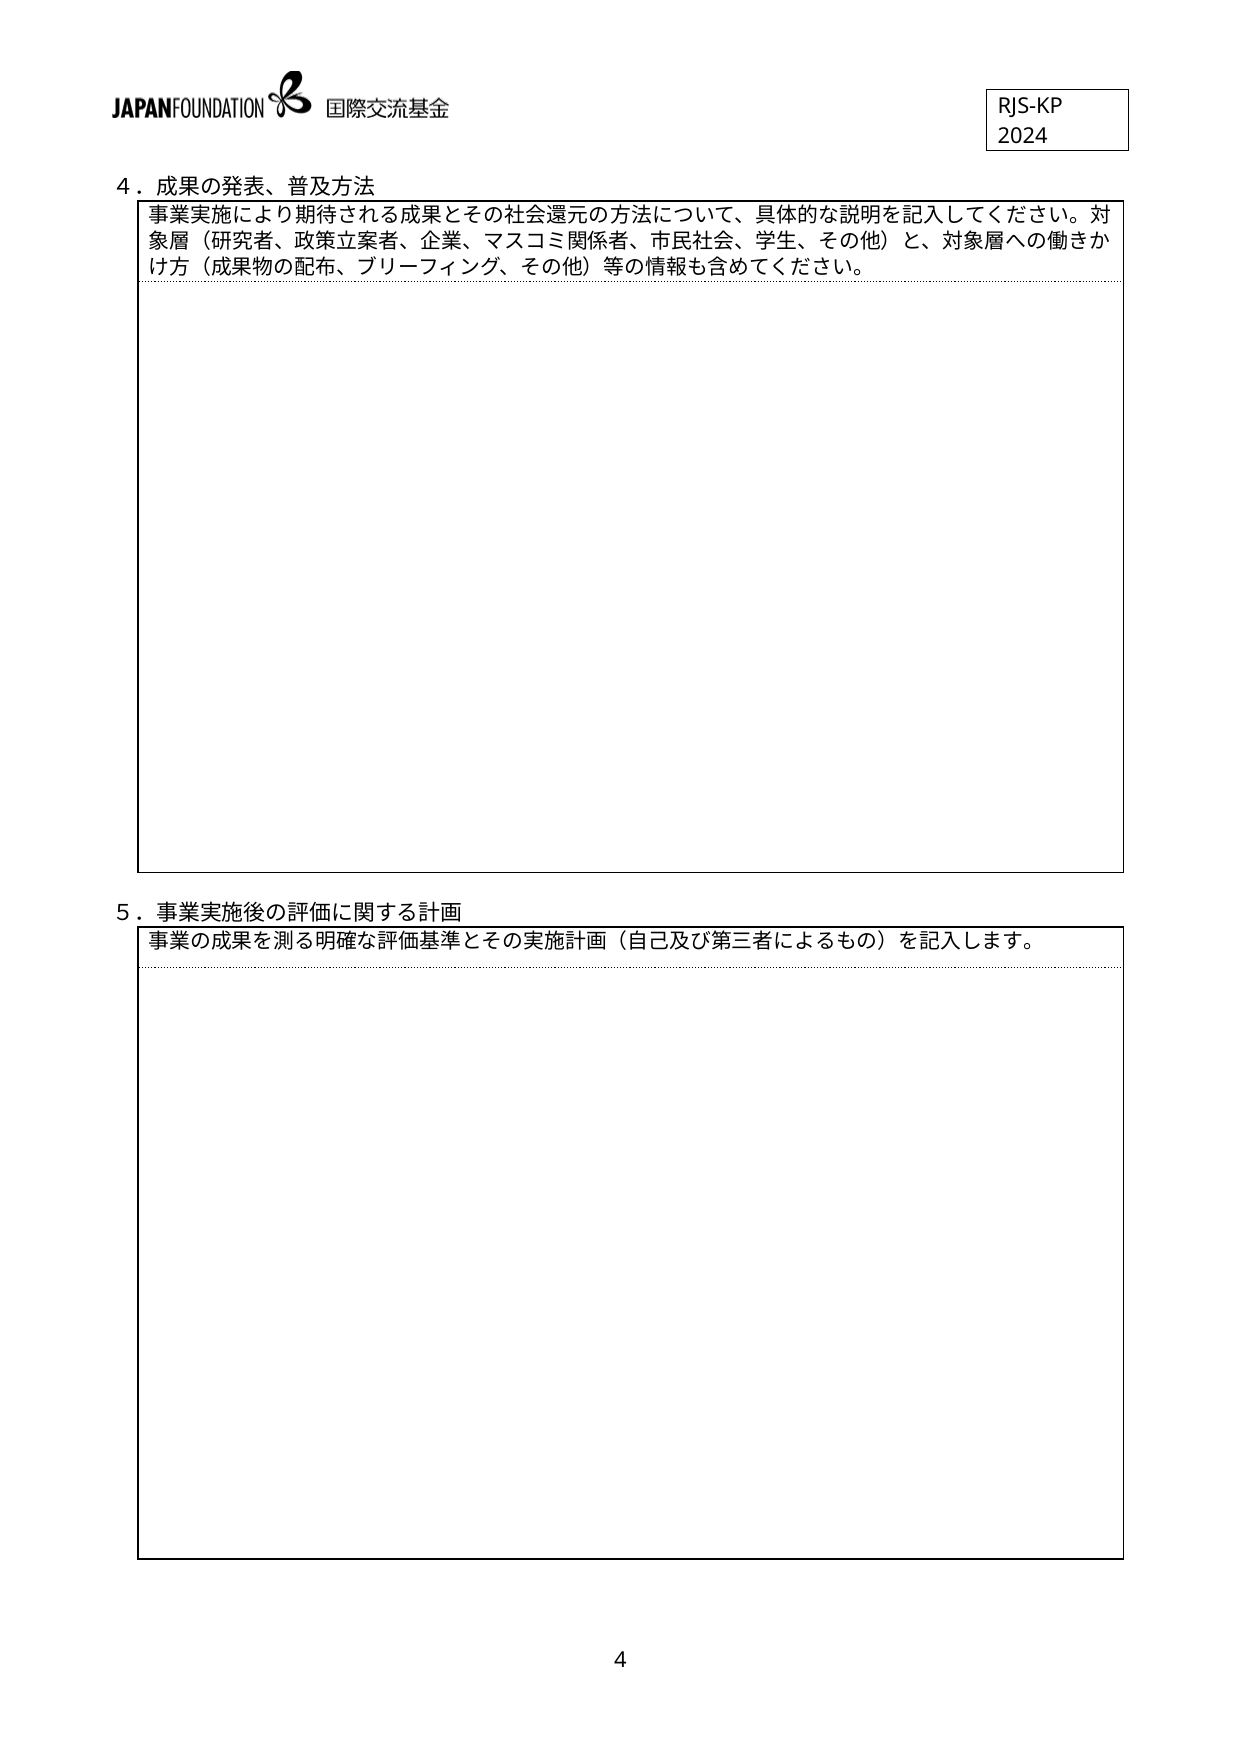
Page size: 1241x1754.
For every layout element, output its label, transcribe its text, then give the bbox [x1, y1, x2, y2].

text ４．成果の発表、普及方法 [112, 173, 1128, 200]
table_header 事業実施により期待される成果とその社会還元の方法について、具体的な説明を記入してください。対象層（研究者、政策立案者、企業、マスコミ関係者、市民社会、学生、その他）と、対象層への働きかけ方（成果物の配布、ブリーフィング、その他）等の情報も含めてください。 [139, 202, 1123, 281]
text ５．事業実施後の評価に関する計画 [112, 899, 1128, 926]
table_cell [139, 967, 1123, 1558]
picture [112, 71, 449, 118]
table_header 事業の成果を測る明確な評価基準とその実施計画（自己及び第三者によるもの）を記入します。 [139, 928, 1123, 967]
table_cell [139, 281, 1123, 871]
